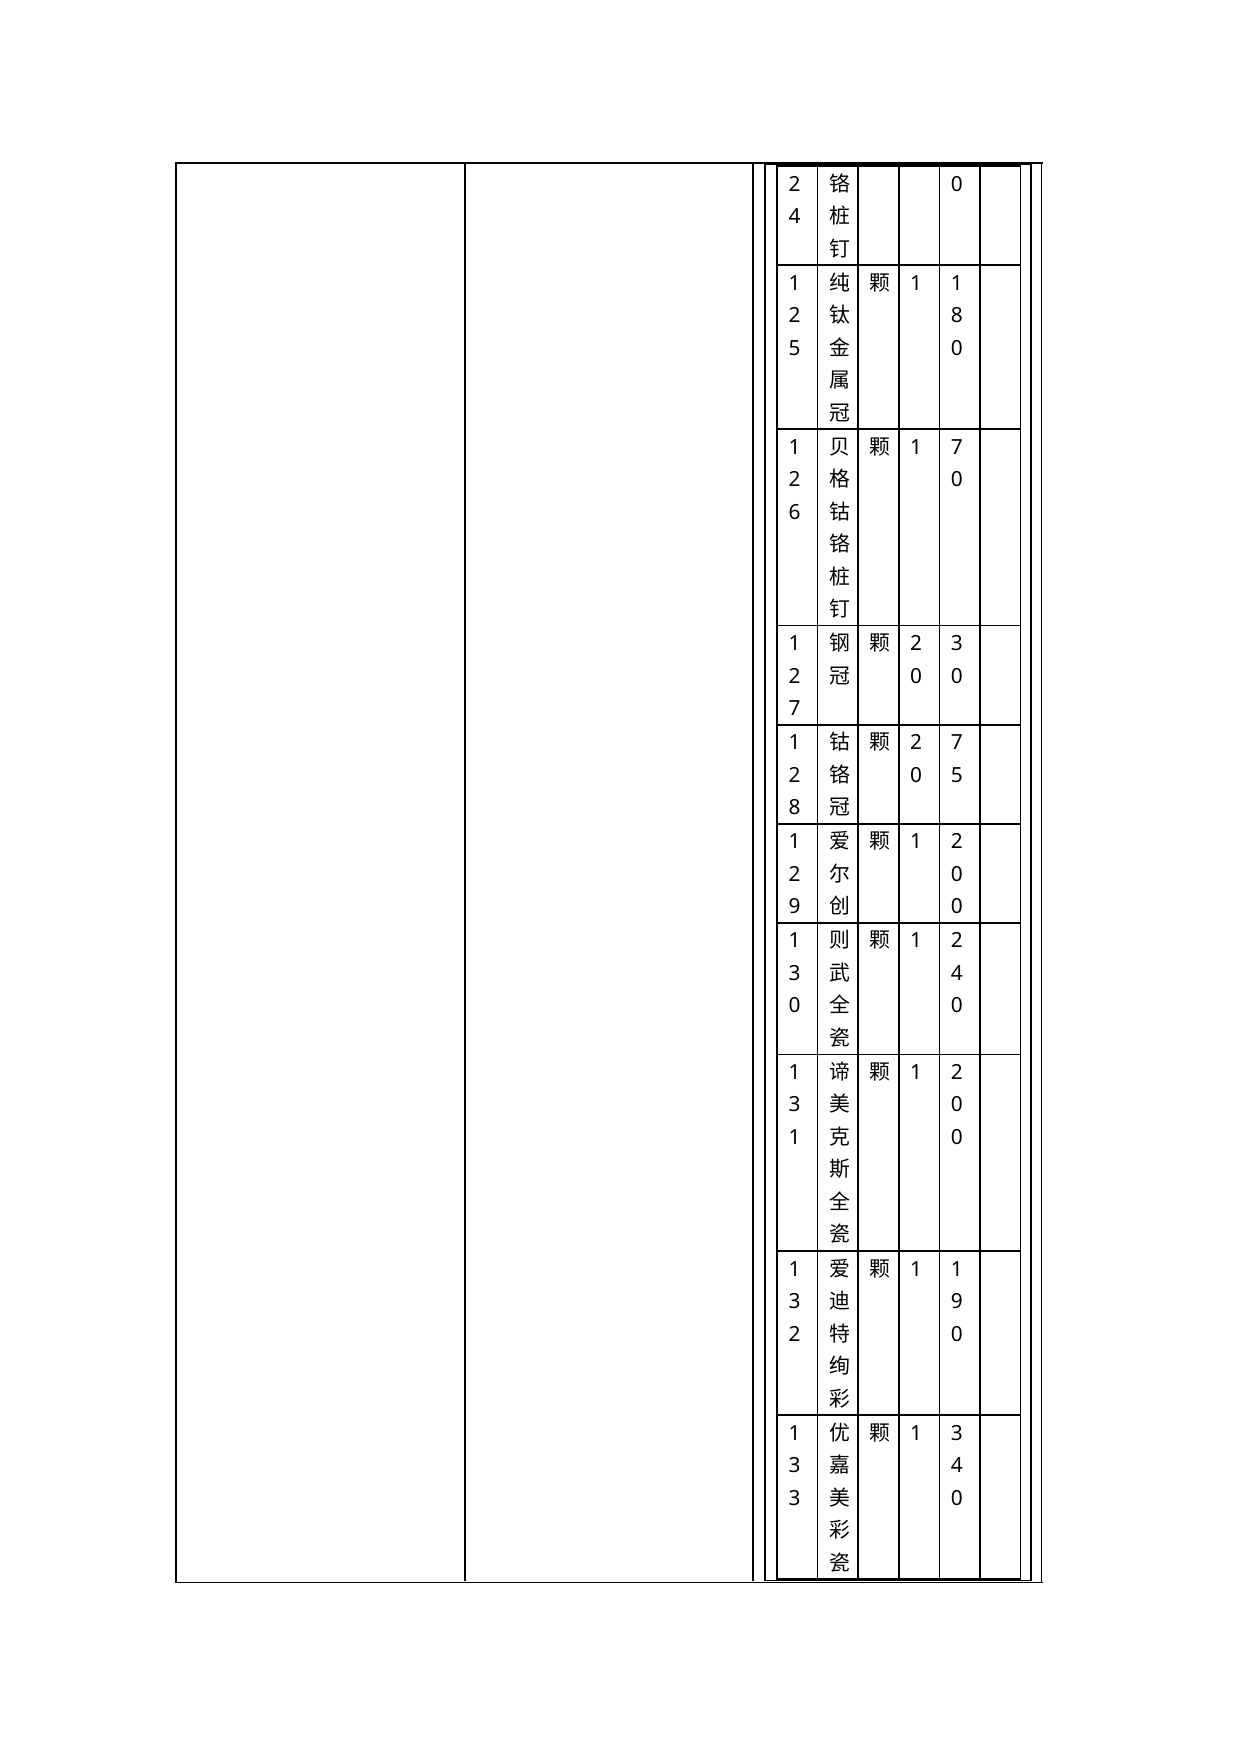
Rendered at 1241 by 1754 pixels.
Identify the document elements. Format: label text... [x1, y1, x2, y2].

table_cell [900, 266, 939, 428]
table_cell [940, 1055, 979, 1250]
table_cell [1032, 164, 1041, 1581]
table_cell [900, 1252, 939, 1414]
table_cell [778, 726, 817, 823]
table_cell [778, 1055, 817, 1250]
table_cell [940, 430, 979, 625]
table_cell [900, 430, 939, 625]
table_cell [900, 1055, 939, 1250]
table_cell [859, 924, 898, 1054]
table_cell [818, 1416, 857, 1578]
table_cell [1021, 165, 1030, 1580]
table_cell [778, 825, 817, 922]
table_cell [778, 167, 817, 264]
table_cell [900, 825, 939, 922]
table_cell [940, 1416, 979, 1578]
table_cell [766, 165, 776, 1580]
table_cell [981, 1252, 1020, 1414]
table_cell [981, 626, 1020, 724]
table_cell [818, 167, 857, 264]
table_cell [818, 626, 857, 724]
table_cell [859, 726, 898, 823]
table_cell [859, 1416, 898, 1578]
table_cell [981, 1416, 1020, 1578]
table_cell [900, 626, 939, 724]
table_cell [900, 924, 939, 1054]
table_cell [859, 626, 898, 724]
table_cell [859, 1252, 898, 1414]
table_cell [900, 167, 939, 264]
table_cell [981, 726, 1020, 823]
table_cell [778, 924, 817, 1054]
table_cell [778, 430, 817, 625]
table_cell [818, 726, 857, 823]
table_cell [818, 924, 857, 1054]
table_cell [778, 1252, 817, 1414]
table_cell 1 [177, 164, 464, 1581]
table_cell [859, 430, 898, 625]
table_cell [900, 1416, 939, 1578]
table_cell [466, 164, 752, 1581]
table_cell [778, 626, 817, 724]
table_cell [981, 167, 1020, 264]
table_cell [754, 164, 764, 1581]
table_cell [859, 825, 898, 922]
table_cell [818, 1055, 857, 1250]
table_cell [859, 1055, 898, 1250]
table_cell [981, 924, 1020, 1054]
table_cell [981, 825, 1020, 922]
table_cell [940, 167, 979, 264]
table_cell [778, 1416, 817, 1578]
table_cell [778, 266, 817, 428]
table_cell [940, 266, 979, 428]
table_cell [940, 924, 979, 1054]
table_cell [940, 726, 979, 823]
table_cell [818, 825, 857, 922]
table_cell [981, 430, 1020, 625]
table_cell [940, 825, 979, 922]
table_cell [900, 726, 939, 823]
table_cell [818, 1252, 857, 1414]
table_cell [981, 266, 1020, 428]
table_cell [940, 1252, 979, 1414]
table_cell [859, 167, 898, 264]
table_cell [981, 1055, 1020, 1250]
table_cell [818, 266, 857, 428]
table_cell [818, 430, 857, 625]
table_cell [859, 266, 898, 428]
table_cell [940, 626, 979, 724]
